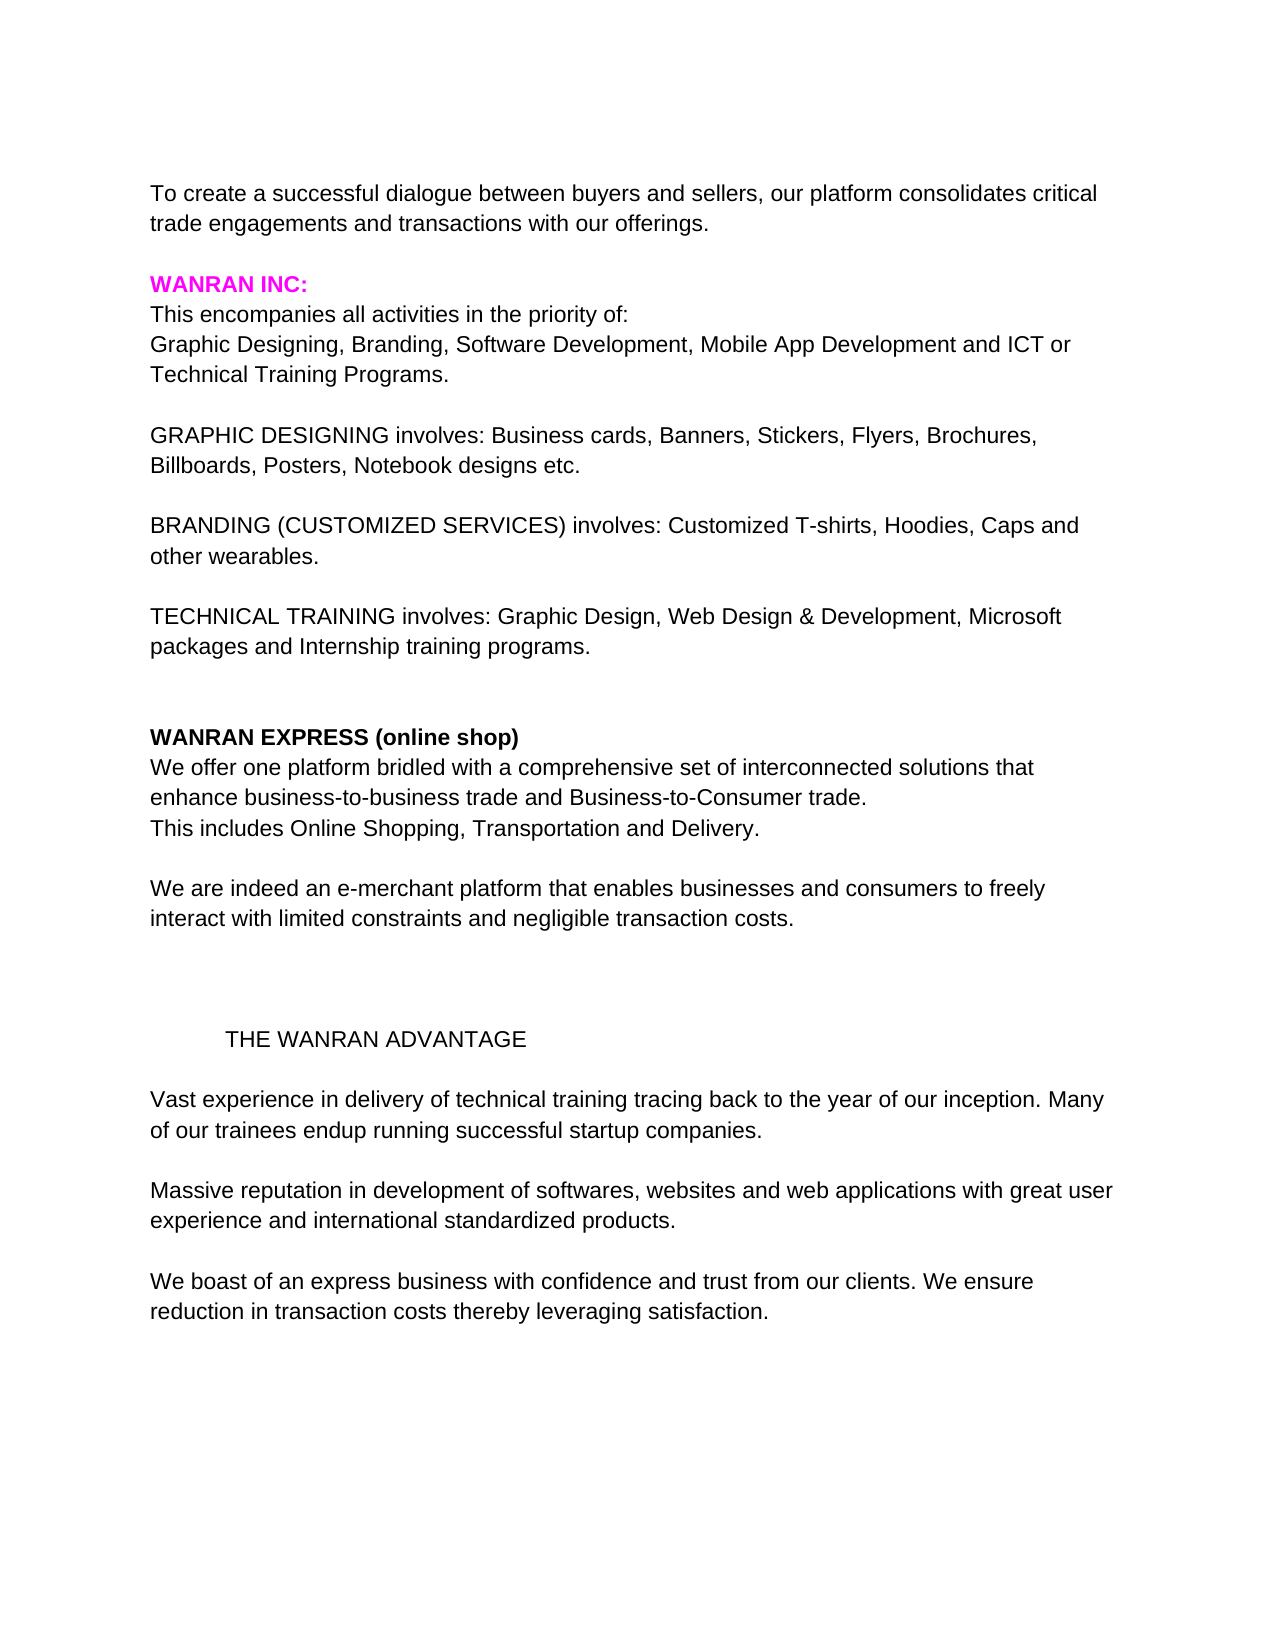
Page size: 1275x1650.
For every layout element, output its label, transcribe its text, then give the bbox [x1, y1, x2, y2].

text TECHNICAL TRAINING involves: Graphic Design, Web Design & Development, Microsoft packages and Internship training programs. [150, 603, 1125, 660]
text GRAPHIC DESIGNING involves: Business cards, Banners, Stickers, Flyers, Brochures, Billboards, Posters, Notebook designs etc. [150, 422, 1125, 478]
text We offer one platform bridled with a comprehensive set of interconnected solutions that enhance business-to-business trade and Business-to-Consumer trade. [150, 754, 1125, 811]
text Graphic Designing, Branding, Software Development, Mobile App Development and ICT or Technical Training Programs. [150, 331, 1125, 388]
text THE WANRAN ADVANTAGE [225, 1026, 1125, 1052]
text Massive reputation in development of softwares, websites and web applications with great user experience and international standardized products. [150, 1177, 1125, 1234]
text This includes Online Shopping, Transportation and Delivery. [150, 814, 1125, 841]
text BRANDING (CUSTOMIZED SERVICES) involves: Customized T-shirts, Hoodies, Caps and other wearables. [150, 512, 1125, 569]
text We boast of an express business with confidence and trust from our clients. We ensure reduction in transaction costs thereby leveraging satisfaction. [150, 1268, 1125, 1324]
text WANRAN EXPRESS (online shop) [150, 724, 1125, 750]
text We are indeed an e-merchant platform that enables businesses and consumers to freely interact with limited constraints and negligible transaction costs. [150, 875, 1125, 932]
text Vast experience in delivery of technical training tracing back to the year of our inception. Many of our trainees endup running successful startup companies. [150, 1086, 1125, 1143]
text WANRAN INC: [150, 271, 1125, 297]
text To create a successful dialogue between buyers and sellers, our platform consolidates critical trade engagements and transactions with our offerings. [150, 180, 1125, 237]
text This encompanies all activities in the priority of: [150, 301, 1125, 327]
